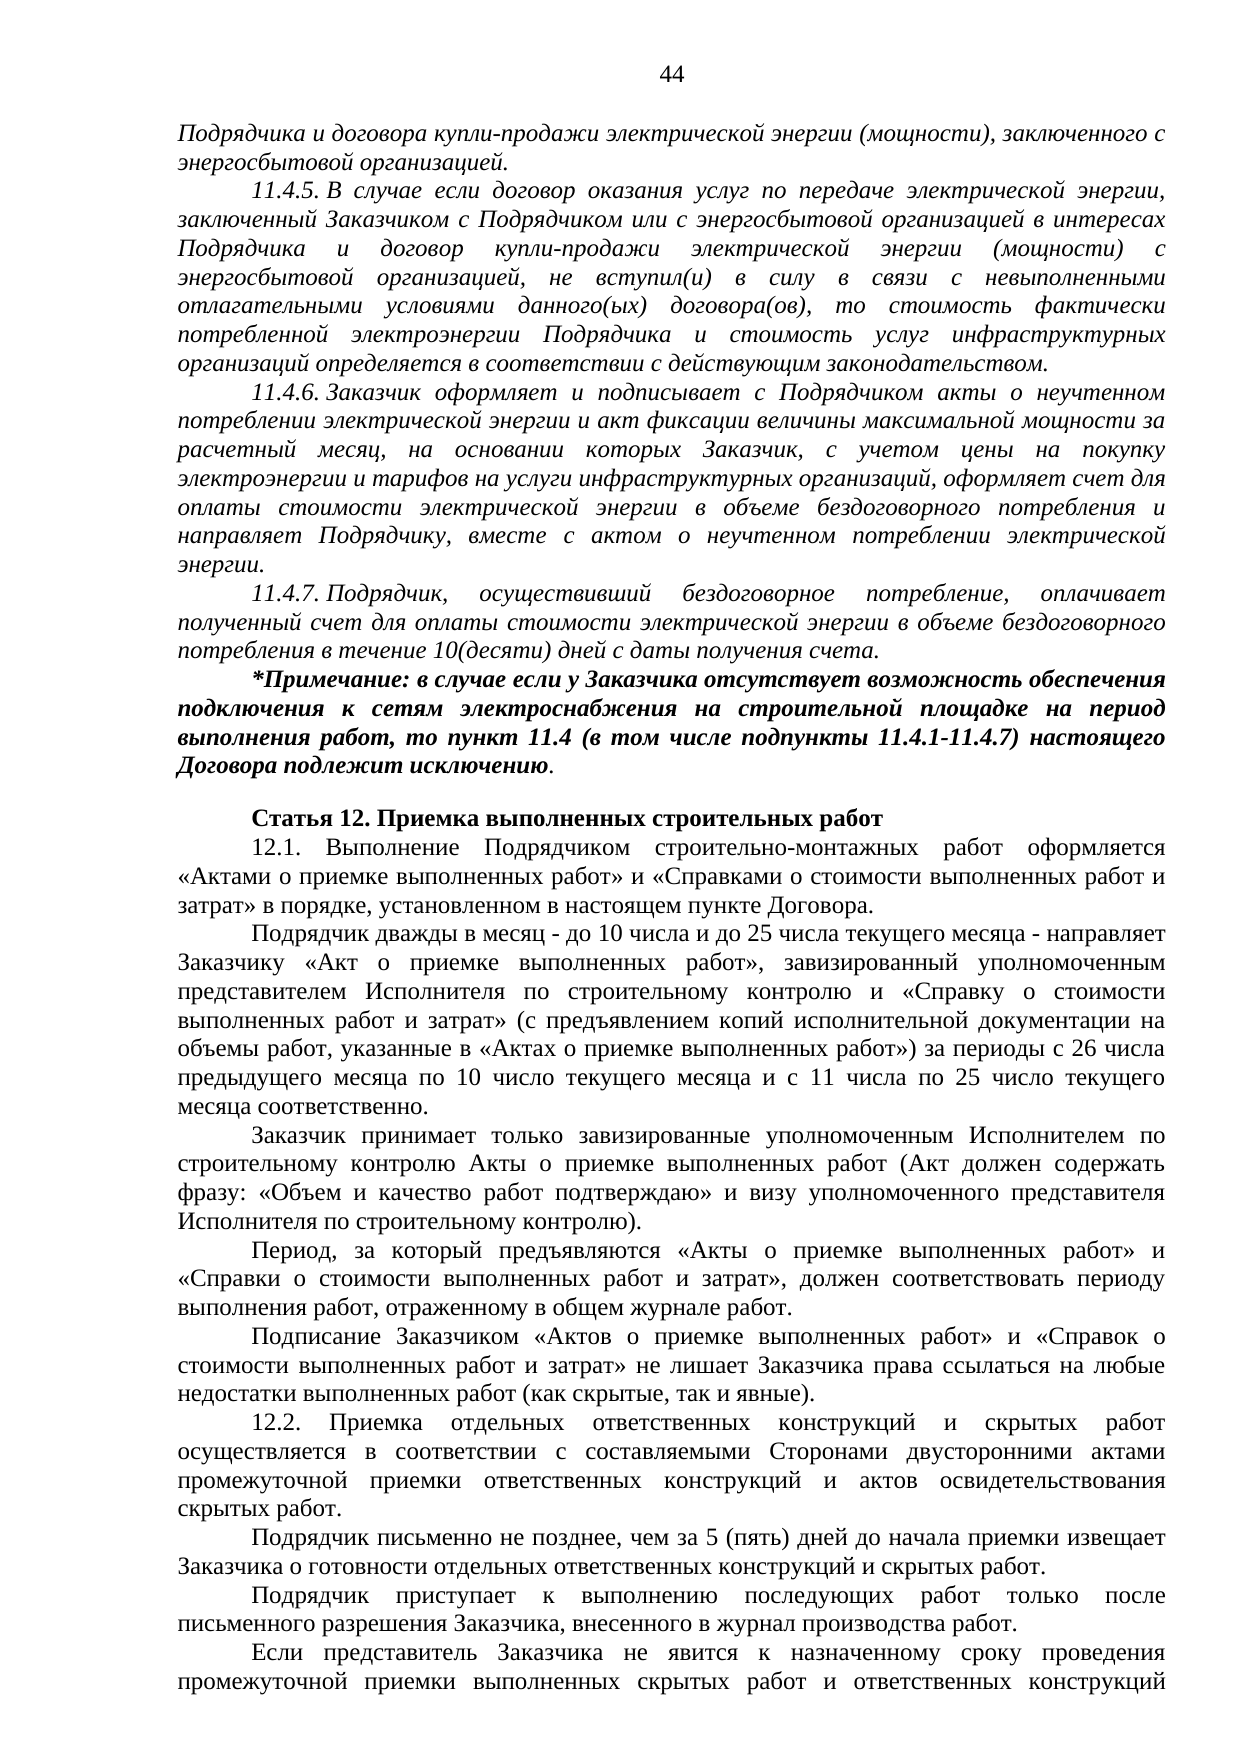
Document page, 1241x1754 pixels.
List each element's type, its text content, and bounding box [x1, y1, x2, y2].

text Период, за который предъявляются «Акты о приемке выполненных работ» и «Справки о стоимости выполненных работ и затрат», должен соответствовать периоду выполнения работ, отраженному в общем журнале работ. [177, 1235, 1166, 1321]
text 11.4.5. В случае если договор оказания услуг по передаче электрической энергии, заключенный Заказчиком с Подрядчиком или с энергосбытовой организацией в интересах Подрядчика и договор купли-продажи электрической энергии (мощности) с энергосбытовой организацией, не вступил(и) в силу в связи с невыполненными отлагательными условиями данного(ых) договора(ов), то стоимость фактически потребленной электроэнергии Подрядчика и стоимость услуг инфраструктурных организаций определяется в соответствии с действующим законодательством. [177, 176, 1166, 377]
text 12.1. Выполнение Подрядчиком строительно-монтажных работ оформляется «Актами о приемке выполненных работ» и «Справками о стоимости выполненных работ и затрат» в порядке, установленном в настоящем пункте Договора. [177, 832, 1166, 918]
text *Примечание: в случае если у Заказчика отсутствует возможность обеспечения подключения к сетям электроснабжения на строительной площадке на период выполнения работ, то пункт 11.4 (в том числе подпункты 11.4.1-11.4.7) настоящего Договора подлежит исключению. [177, 664, 1166, 779]
text 12.2. Приемка отдельных ответственных конструкций и скрытых работ осуществляется в соответствии с составляемыми Сторонами двусторонними актами промежуточной приемки ответственных конструкций и актов освидетельствования скрытых работ. [177, 1407, 1166, 1522]
text Подрядчик дважды в месяц - до 10 числа и до 25 числа текущего месяца - направляет Заказчику «Акт о приемке выполненных работ», завизированный уполномоченным представителем Исполнителя по строительному контролю и «Справку о стоимости выполненных работ и затрат» (с предъявлением копий исполнительной документации на объемы работ, указанные в «Актах о приемке выполненных работ») за периоды с 26 числа предыдущего месяца по 10 число текущего месяца и с 11 числа по 25 число текущего месяца соответственно. [177, 918, 1166, 1120]
text 11.4.7. Подрядчик, осуществивший бездоговорное потребление, оплачивает полученный счет для оплаты стоимости электрической энергии в объеме бездоговорного потребления в течение 10(десяти) дней с даты получения счета. [177, 578, 1166, 664]
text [177, 1637, 1166, 1695]
text Подписание Заказчиком «Актов о приемке выполненных работ» и «Справок о стоимости выполненных работ и затрат» не лишает Заказчика права ссылаться на любые недостатки выполненных работ (как скрытые, так и явные). [177, 1321, 1166, 1407]
text 11.4.6. Заказчик оформляет и подписывает с Подрядчиком акты о неучтенном потреблении электрической энергии и акт фиксации величины максимальной мощности за расчетный месяц, на основании которых Заказчик, с учетом цены на покупку электроэнергии и тарифов на услуги инфраструктурных организаций, оформляет счет для оплаты стоимости электрической энергии в объеме бездоговорного потребления и направляет Подрядчику, вместе c актом о неучтенном потреблении электрической энергии. [177, 377, 1166, 578]
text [177, 118, 1166, 176]
text Подрядчик приступает к выполнению последующих работ только после письменного разрешения Заказчика, внесенного в журнал производства работ. [177, 1580, 1166, 1637]
text Статья 12. Приемка выполненных строительных работ [177, 803, 1166, 832]
text Заказчик принимает только завизированные уполномоченным Исполнителем по строительному контролю Акты о приемке выполненных работ (Акт должен содержать фразу: «Объем и качество работ подтверждаю» и визу уполномоченного представителя Исполнителя по строительному контролю). [177, 1120, 1166, 1235]
text Подрядчик письменно не позднее, чем за 5 (пять) дней до начала приемки извещает Заказчика о готовности отдельных ответственных конструкций и скрытых работ. [177, 1522, 1166, 1580]
